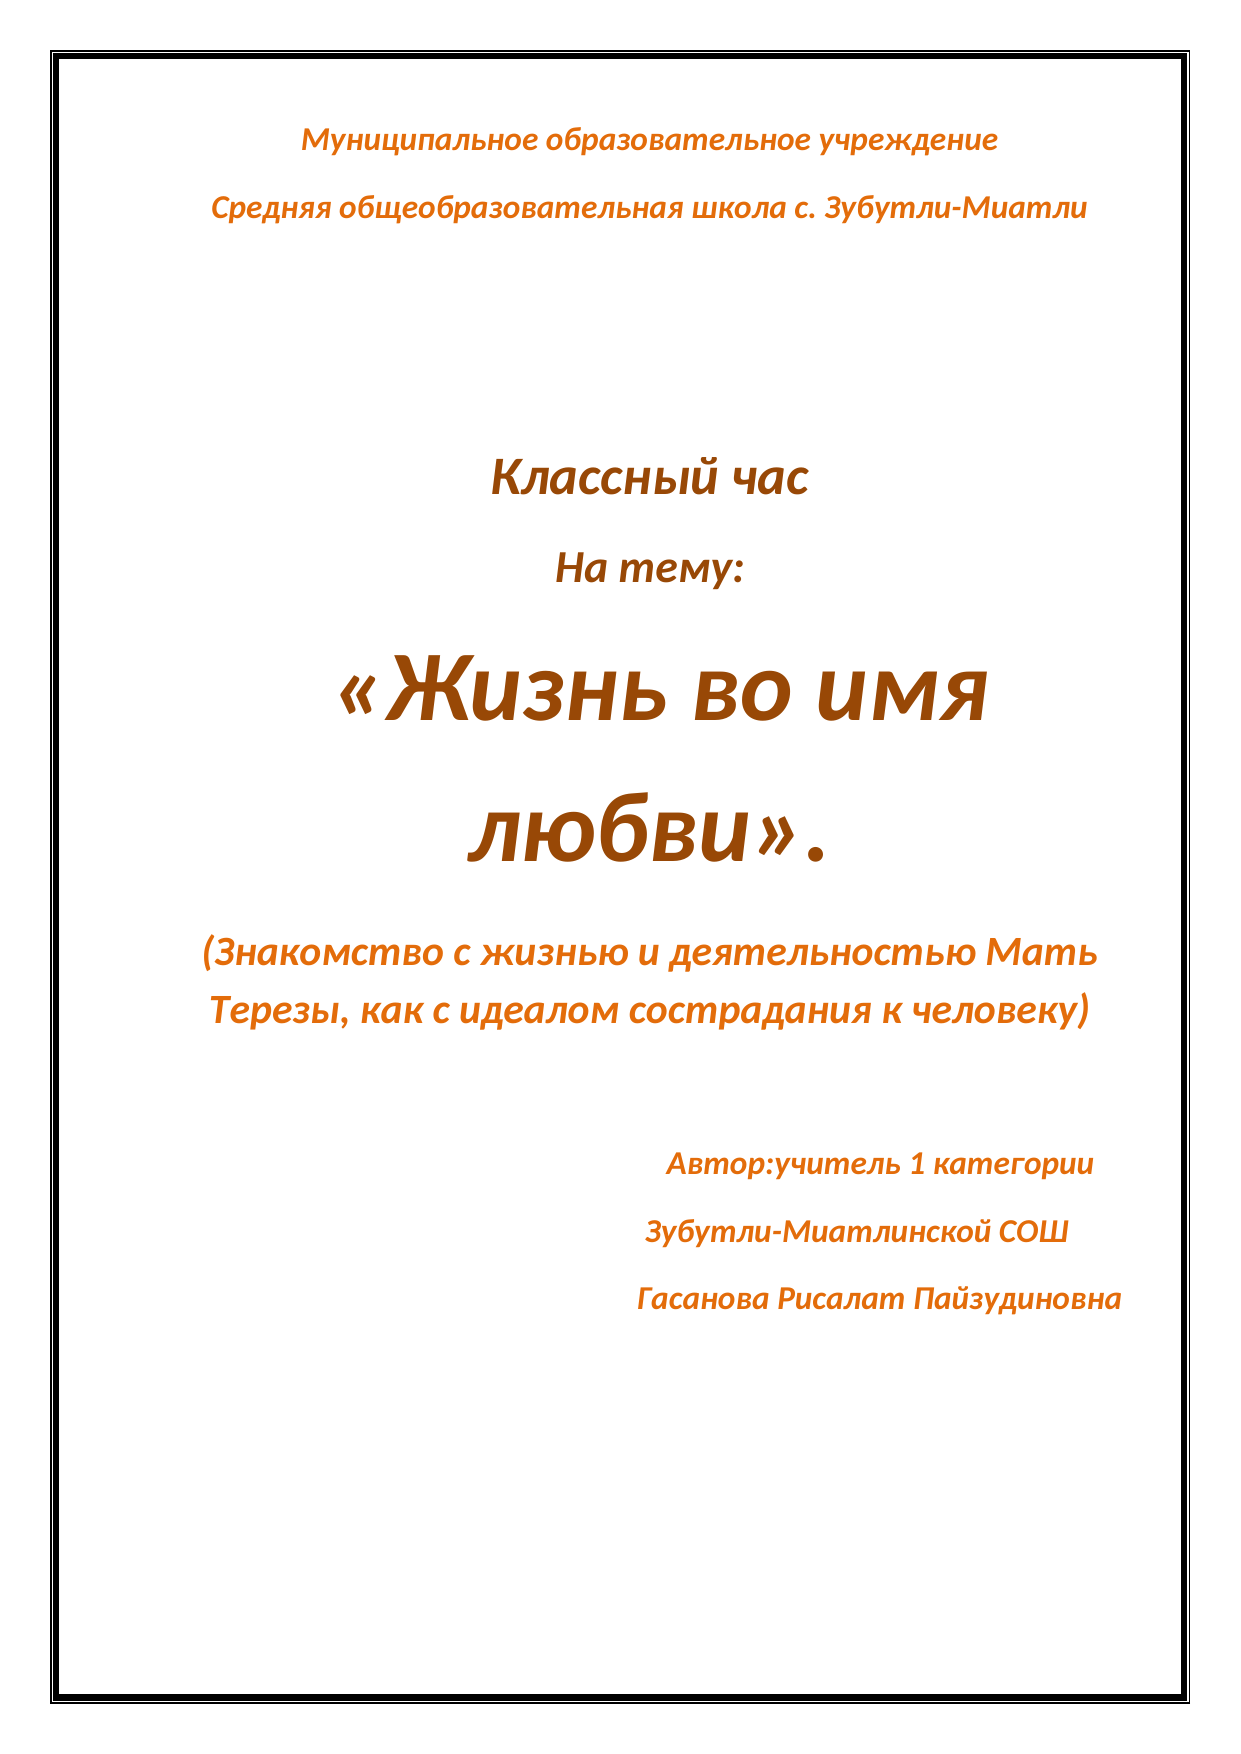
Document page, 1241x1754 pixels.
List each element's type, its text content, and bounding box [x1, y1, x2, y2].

text Средняя общеобразовательная школа с. Зубутли-Миатли [177, 186, 1122, 226]
text На тему: [177, 538, 1122, 594]
text «Жизнь во имя любви». [177, 623, 1122, 886]
text Гасанова Рисалат Пайзудиновна [177, 1277, 1122, 1318]
text Муниципальное образовательное учреждение [177, 118, 1122, 159]
text Зубутли-Миатлинской СОШ [177, 1209, 1122, 1250]
text (Знакомство с жизнью и деятельностью Мать Терезы, как с идеалом сострадания к человеку) [177, 925, 1122, 1034]
text Автор:учитель 1 категории [177, 1142, 1122, 1183]
text Классный час [177, 442, 1122, 508]
